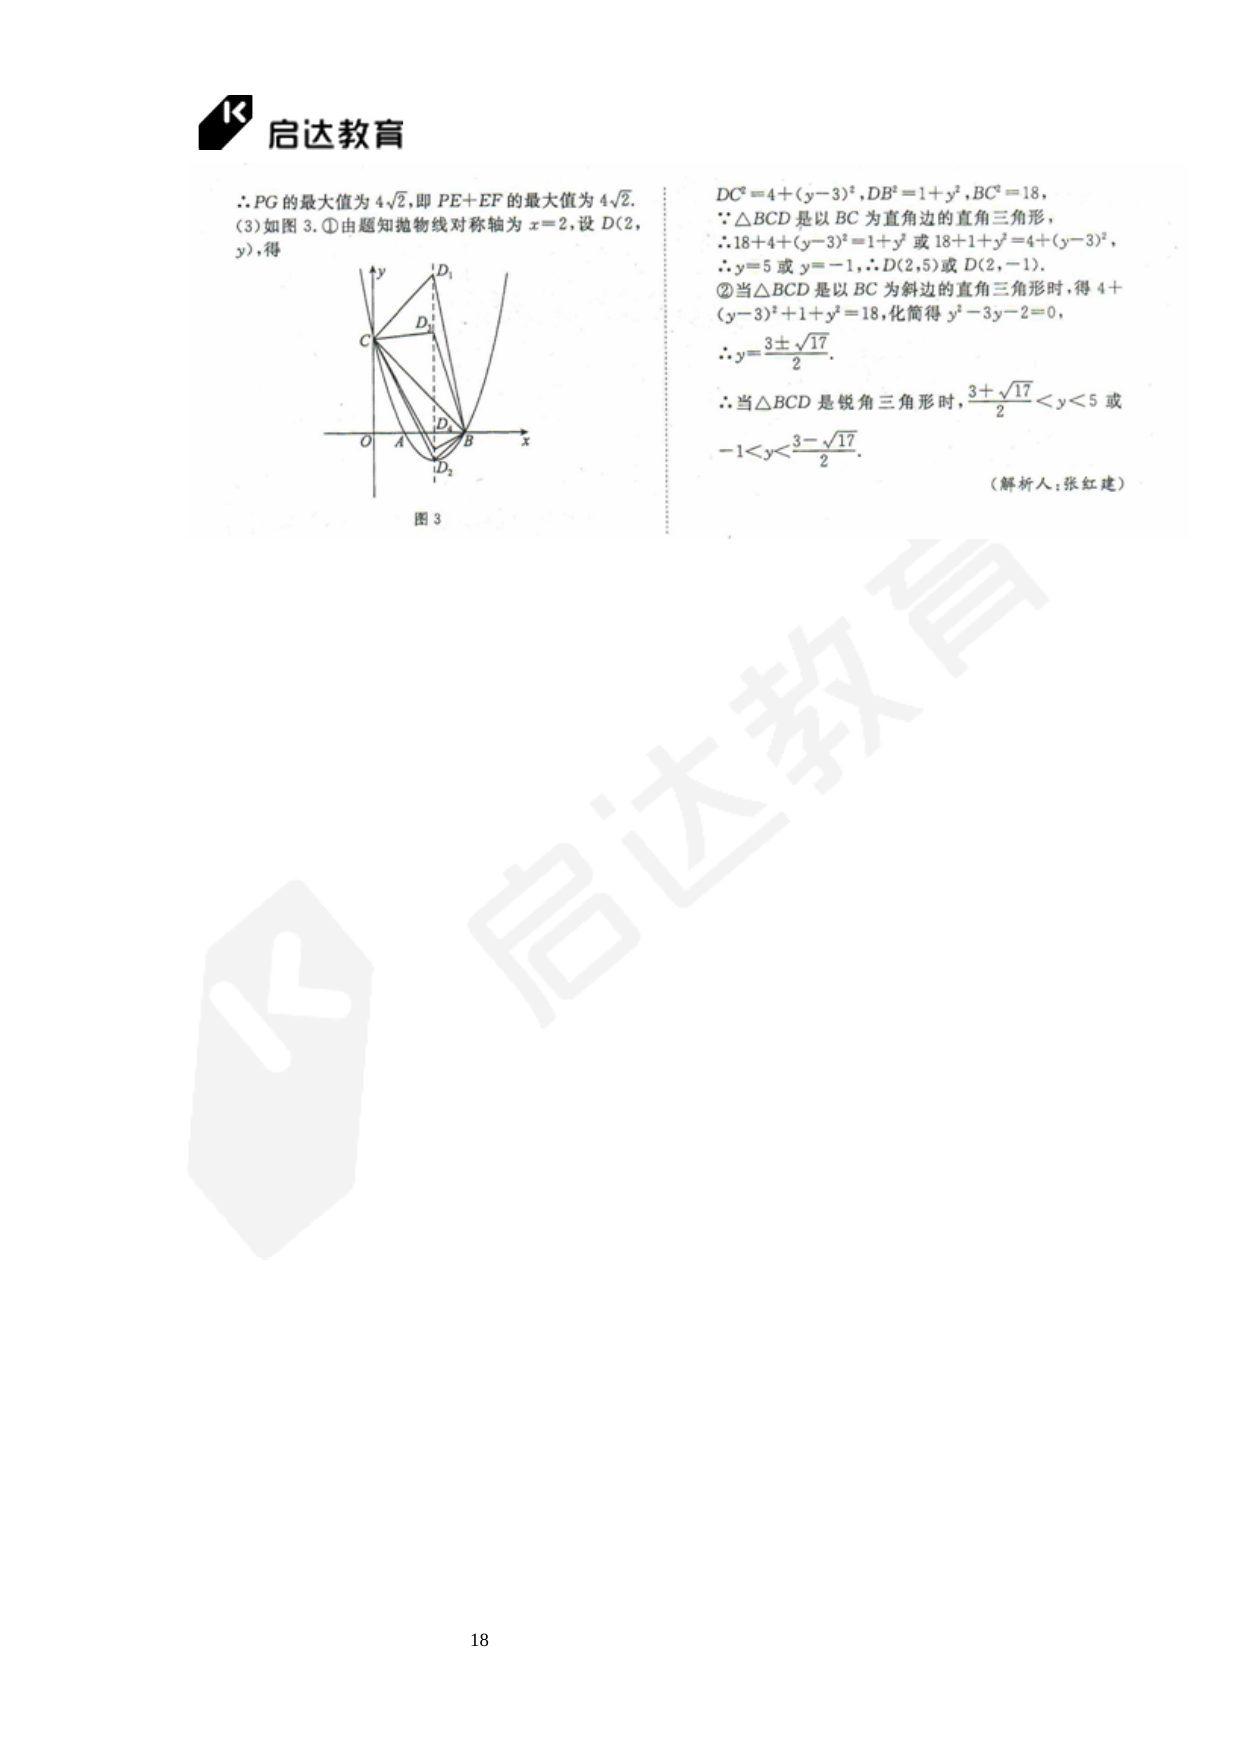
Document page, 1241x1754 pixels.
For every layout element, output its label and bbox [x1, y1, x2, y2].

picture [198, 95, 404, 150]
picture [187, 162, 1190, 539]
